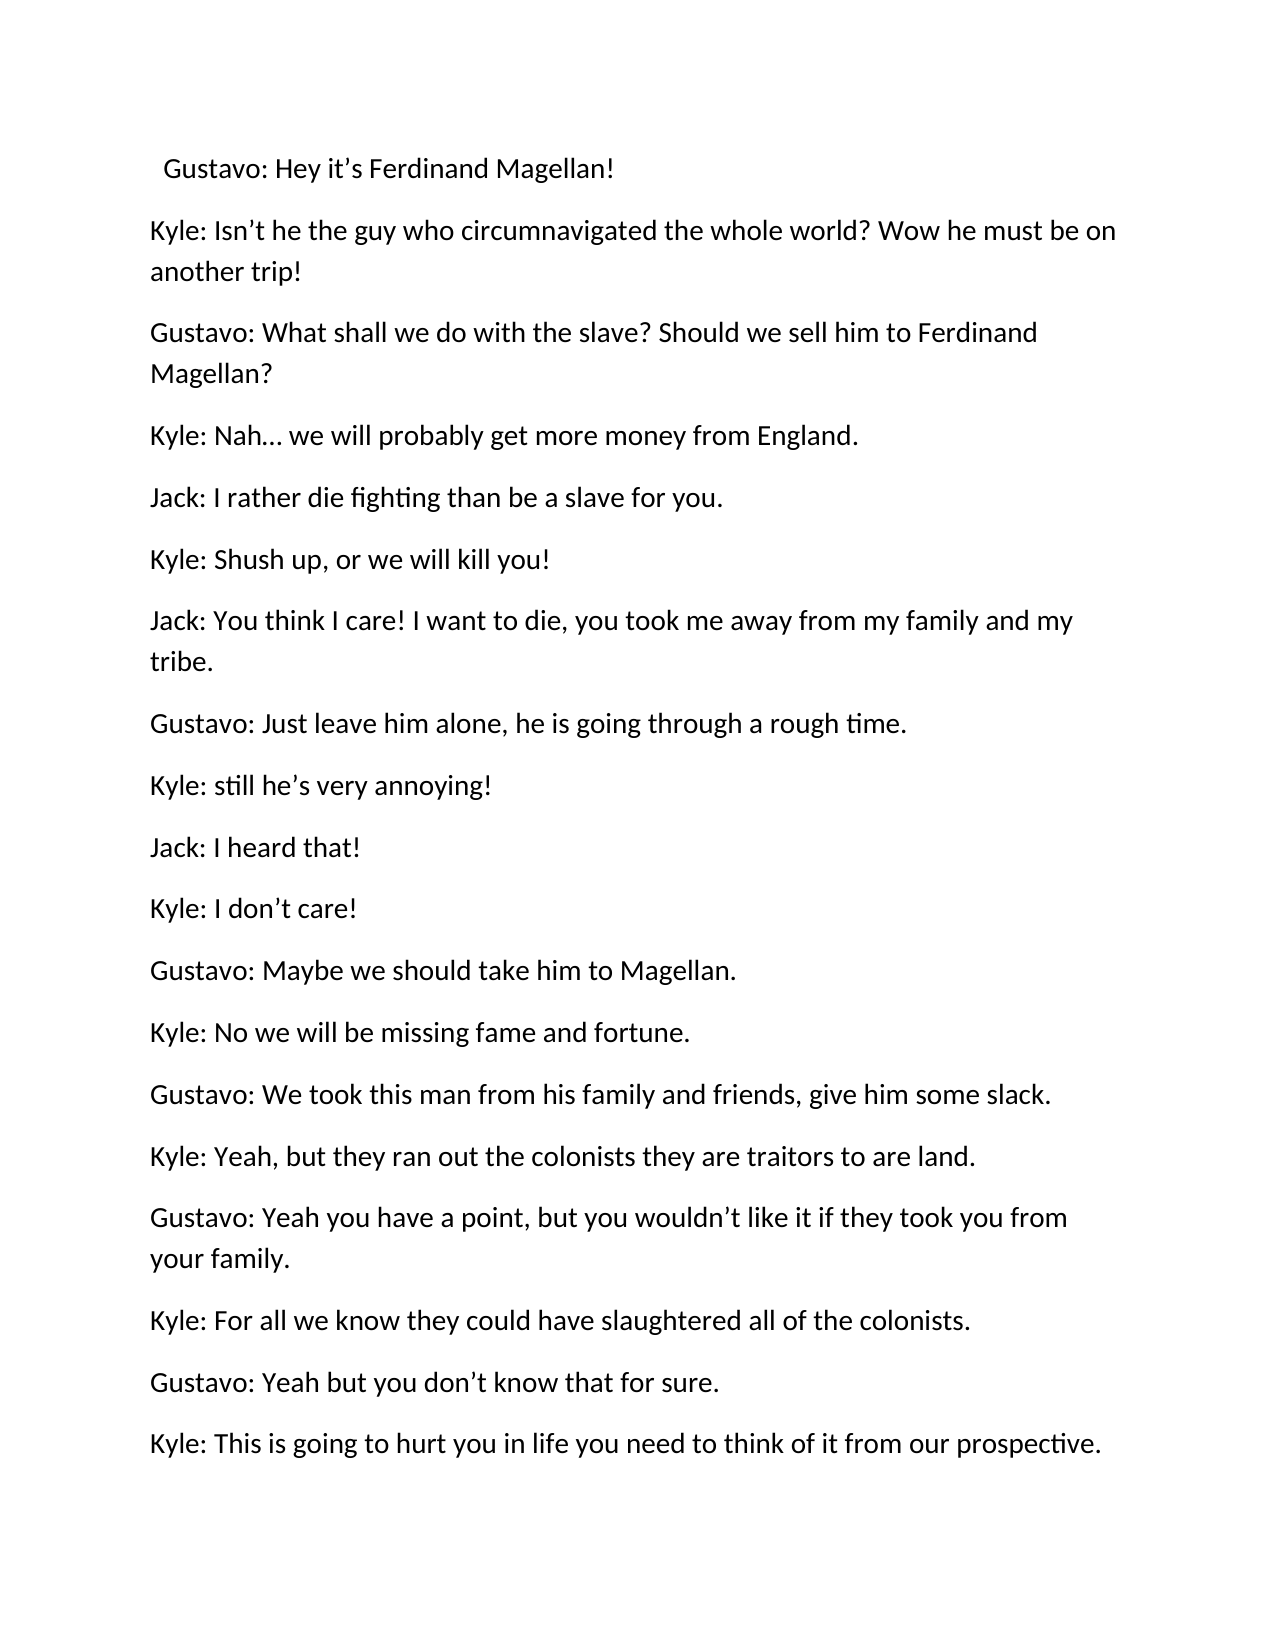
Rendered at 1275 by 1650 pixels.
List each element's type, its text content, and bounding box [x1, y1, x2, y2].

text Kyle: still he’s very annoying! [150, 767, 1125, 803]
text Gustavo: Just leave him alone, he is going through a rough time. [150, 705, 1125, 741]
text Kyle: Nah… we will probably get more money from England. [150, 417, 1125, 453]
text Kyle: I don’t care! [150, 891, 1125, 926]
text Kyle: Shush up, or we will kill you! [150, 541, 1125, 576]
text Gustavo: What shall we do with the slave? Should we sell him to Ferdinand Magellan? [150, 314, 1125, 391]
text Gustavo: We took this man from his family and friends, give him some slack. [150, 1076, 1125, 1111]
text Gustavo: Hey it’s Ferdinand Magellan! [150, 150, 1125, 186]
text Kyle: This is going to hurt you in life you need to think of it from our prospective. [150, 1426, 1125, 1461]
text Gustavo: Maybe we should take him to Magellan. [150, 952, 1125, 988]
text Kyle: No we will be missing fame and fortune. [150, 1014, 1125, 1050]
text Gustavo: Yeah but you don’t know that for sure. [150, 1364, 1125, 1399]
text Kyle: For all we know they could have slaughtered all of the colonists. [150, 1302, 1125, 1338]
text Gustavo: Yeah you have a point, but you wouldn’t like it if they took you from your family. [150, 1199, 1125, 1276]
text Jack: I heard that! [150, 829, 1125, 864]
text Jack: You think I care! I want to die, you took me away from my family and my tribe. [150, 602, 1125, 679]
text Kyle: Yeah, but they ran out the colonists they are traitors to are land. [150, 1138, 1125, 1173]
text Kyle: Isn’t he the guy who circumnavigated the whole world? Wow he must be on another trip! [150, 212, 1125, 288]
text Jack: I rather die fighting than be a slave for you. [150, 479, 1125, 514]
